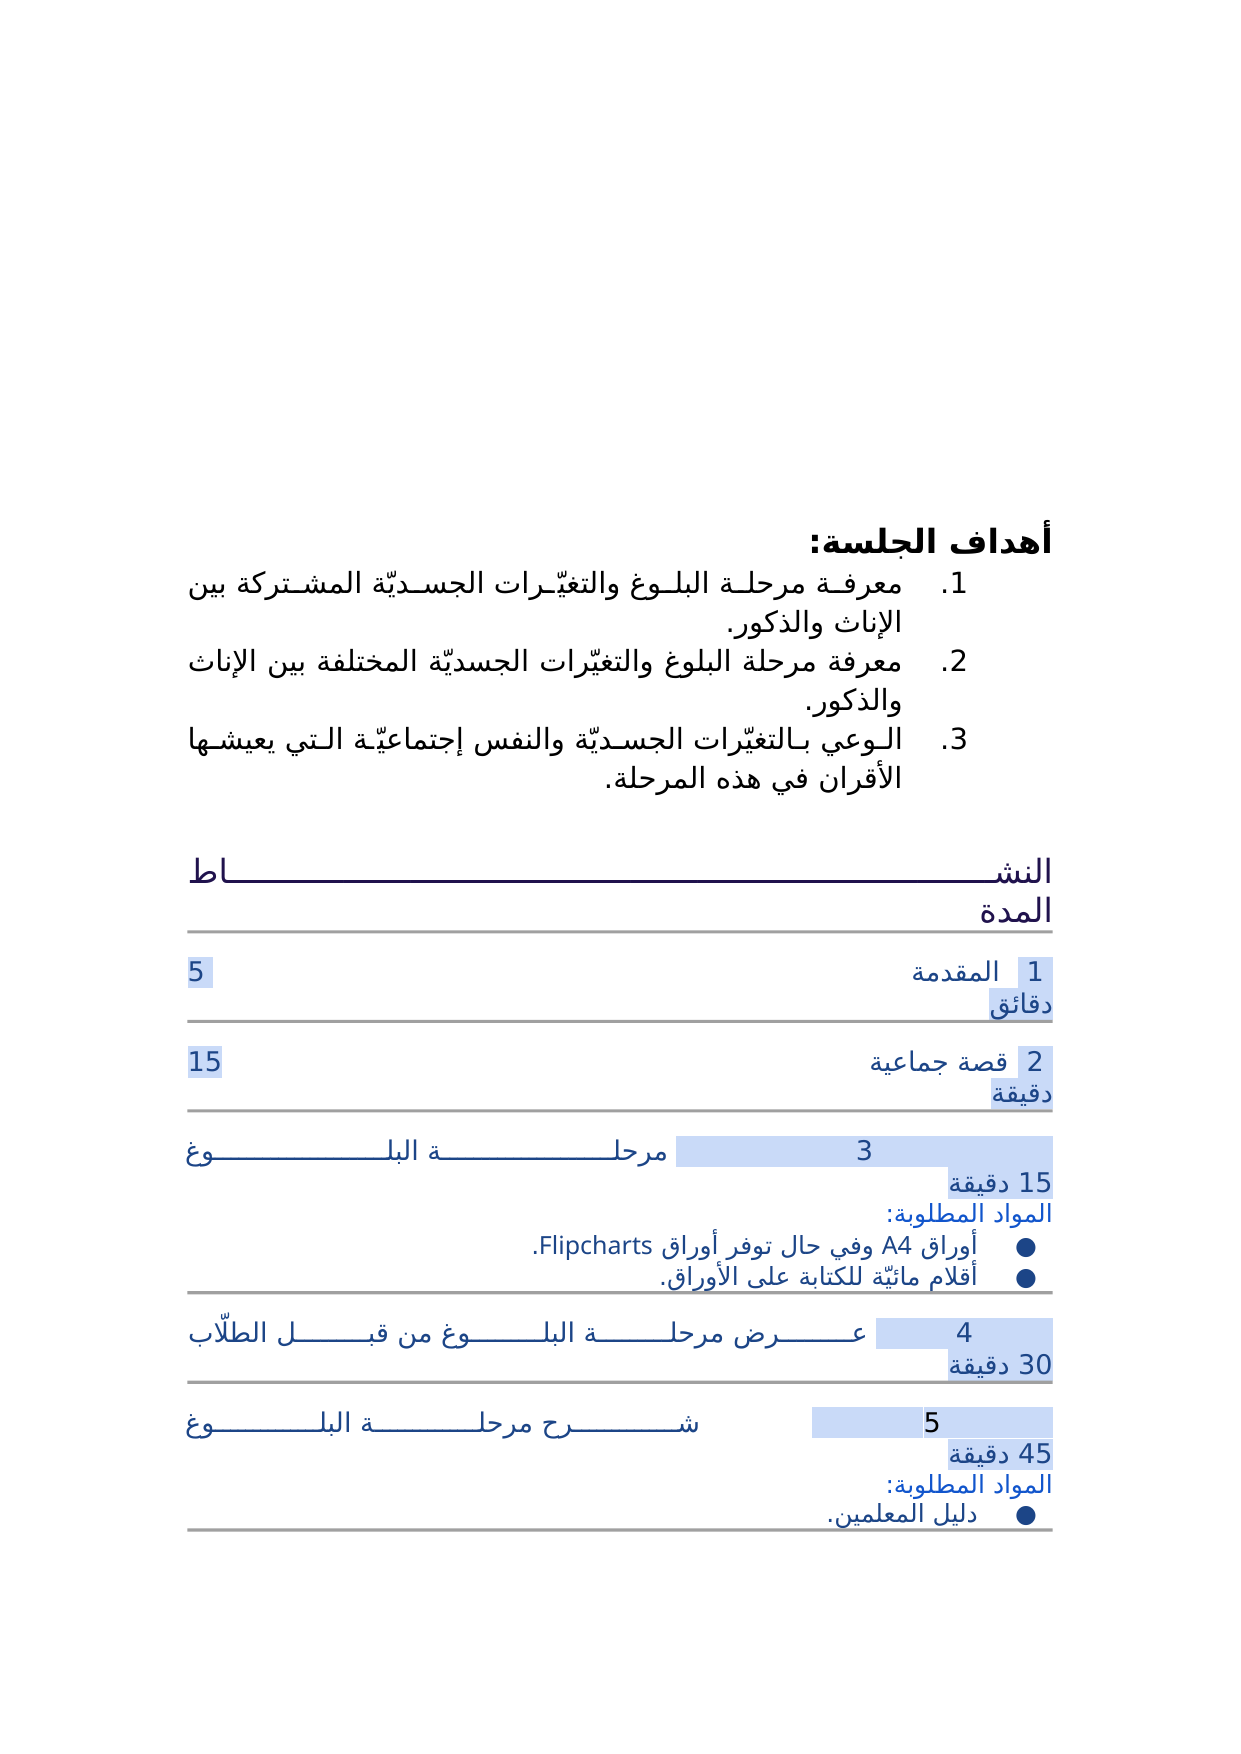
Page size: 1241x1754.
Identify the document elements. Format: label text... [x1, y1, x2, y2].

list معرفة مرحلة البلوغ والتغيّرات الجسديّة المختلفة بين الإناث والذكور. [187, 644, 940, 717]
list أوراق A4 وفي حال توفر أوراق Flipcharts. [187, 1228, 1015, 1262]
text النشاط المدة [187, 853, 1053, 930]
text أهداف الجلسة: [187, 522, 1053, 561]
text 5 شرح مرحلة البلوغ 45 دقيقة [187, 1407, 1053, 1470]
list دليل المعلمين. [187, 1499, 1015, 1528]
list أقلام مائيّة للكتابة على الأوراق. [187, 1262, 1015, 1291]
text المواد المطلوبة: [187, 1470, 1053, 1499]
text 4 عرض مرحلة البلوغ من قبل الطلّاب 30 دقيقة [187, 1317, 1053, 1380]
text 1 المقدمة 5 دقائق [187, 957, 1018, 1019]
list معرفة مرحلة البلوغ والتغيّرات الجسديّة المشتركة بين الإناث والذكور. [187, 567, 940, 639]
text 3 مرحلة البلوغ 15 دقيقة [187, 1136, 948, 1199]
text المواد المطلوبة: [187, 1199, 1053, 1228]
text 2 قصة جماعية 15 دقيقة [187, 1046, 1018, 1109]
list الوعي بالتغيّرات الجسديّة والنفس إجتماعيّة التي يعيشها الأقران في هذه المرحلة. [187, 722, 940, 795]
